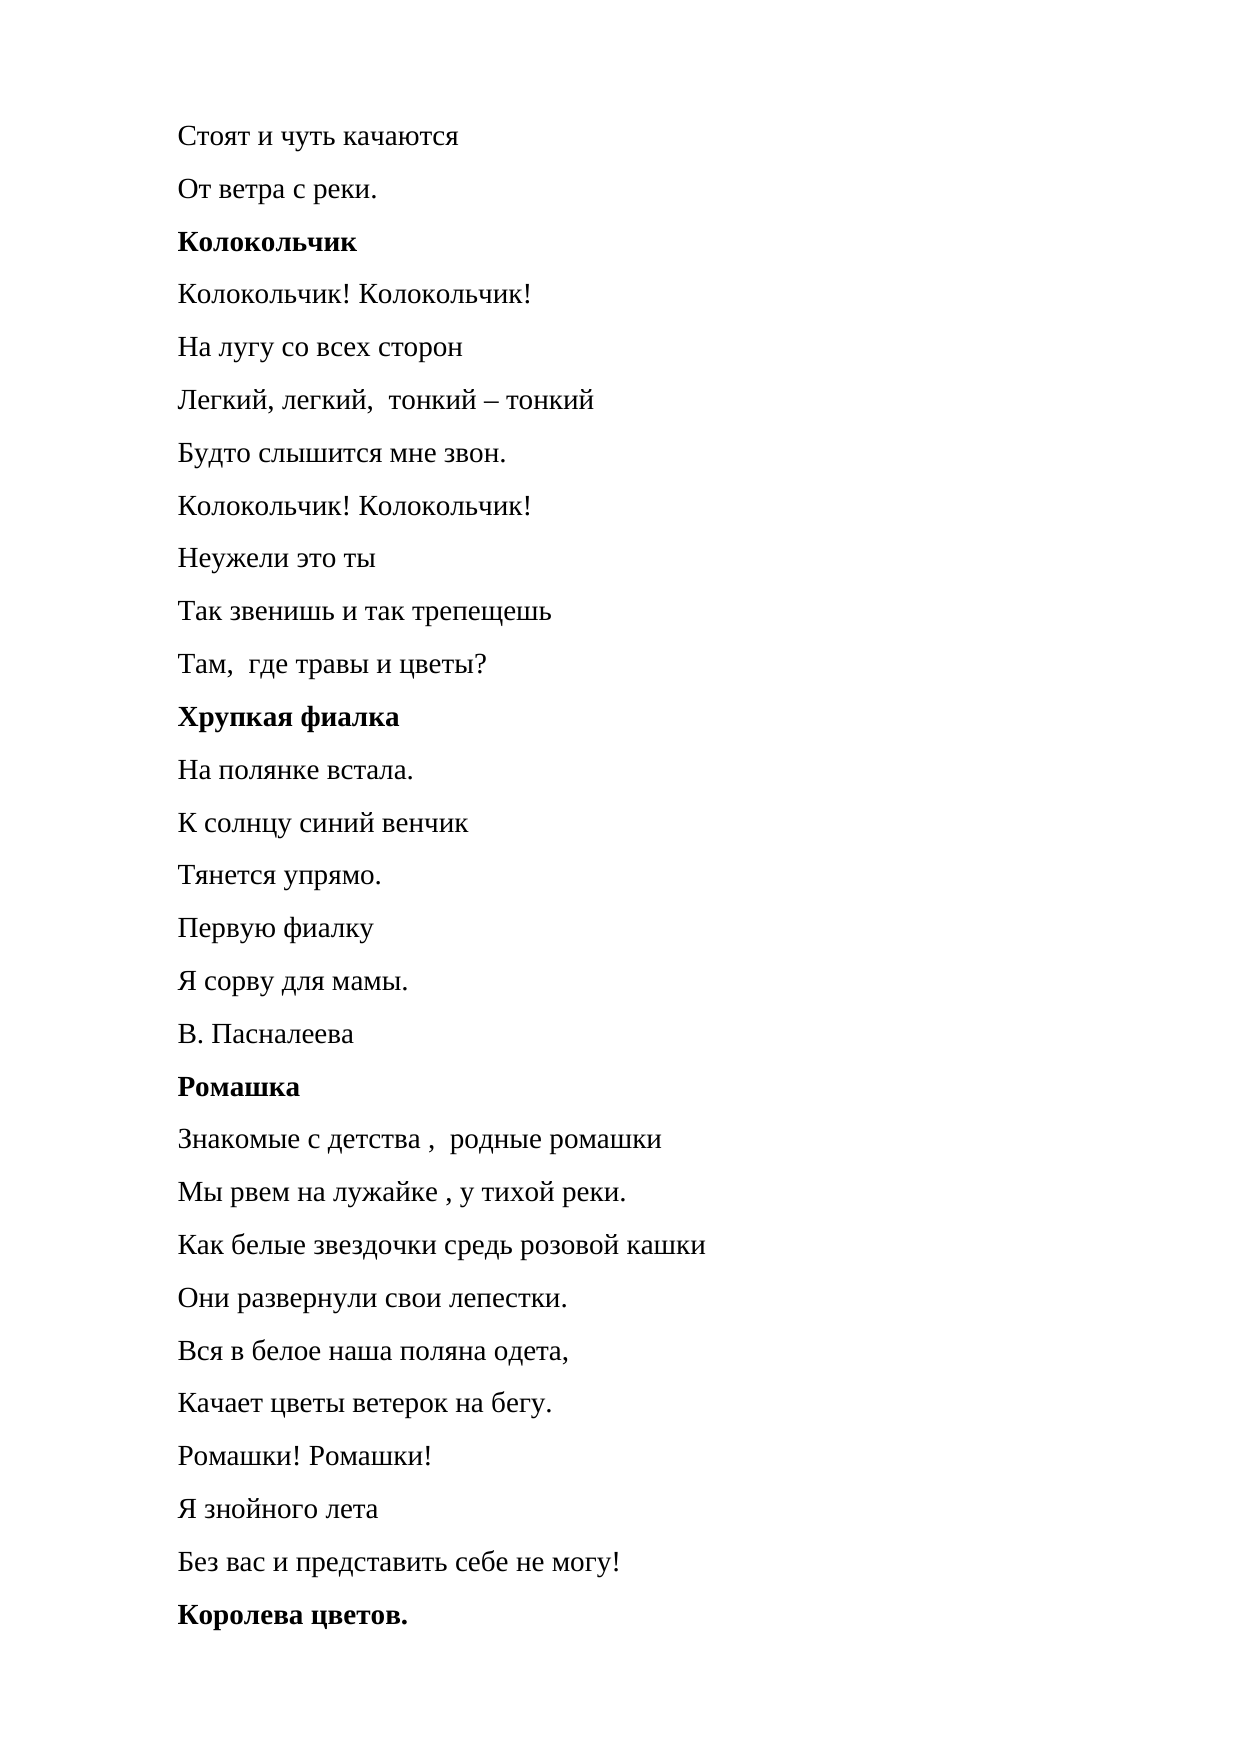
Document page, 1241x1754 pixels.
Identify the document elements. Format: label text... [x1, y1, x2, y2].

text На полянке встала. [177, 752, 1152, 785]
text Ромашка [177, 1069, 1152, 1102]
text Вся в белое наша поляна одета, [177, 1333, 1152, 1366]
text Я сорву для мамы. [177, 963, 1152, 997]
text Знакомые с детства , родные ромашки [177, 1122, 1152, 1155]
text Колокольчик [177, 224, 1152, 257]
text Королева цветов. [177, 1597, 1152, 1630]
text Мы рвем на лужайке , у тихой реки. [177, 1174, 1152, 1208]
text Там, где травы и цветы? [177, 646, 1152, 680]
text Легкий, легкий, тонкий – тонкий [177, 382, 1152, 416]
text К солнцу синий венчик [177, 805, 1152, 838]
text Ромашки! Ромашки! [177, 1438, 1152, 1472]
text От ветра с реки. [177, 171, 1152, 204]
text Будто слышится мне звон. [177, 435, 1152, 468]
text Как белые звездочки средь розовой кашки [177, 1227, 1152, 1261]
text На лугу со всех сторон [177, 329, 1152, 363]
text Стоят и чуть качаются [177, 118, 1152, 152]
text Я знойного лета [177, 1491, 1152, 1525]
text В. Пасналеева [177, 1016, 1152, 1049]
text Тянется упрямо. [177, 857, 1152, 891]
text Первую фиалку [177, 910, 1152, 944]
text Они развернули свои лепестки. [177, 1280, 1152, 1313]
text Колокольчик! Колокольчик! [177, 277, 1152, 310]
text Колокольчик! Колокольчик! [177, 488, 1152, 521]
text Хрупкая фиалка [177, 699, 1152, 733]
text Качает цветы ветерок на бегу. [177, 1386, 1152, 1419]
text Неужели это ты [177, 541, 1152, 574]
text Без вас и представить себе не могу! [177, 1544, 1152, 1578]
text Так звенишь и так трепещешь [177, 593, 1152, 627]
